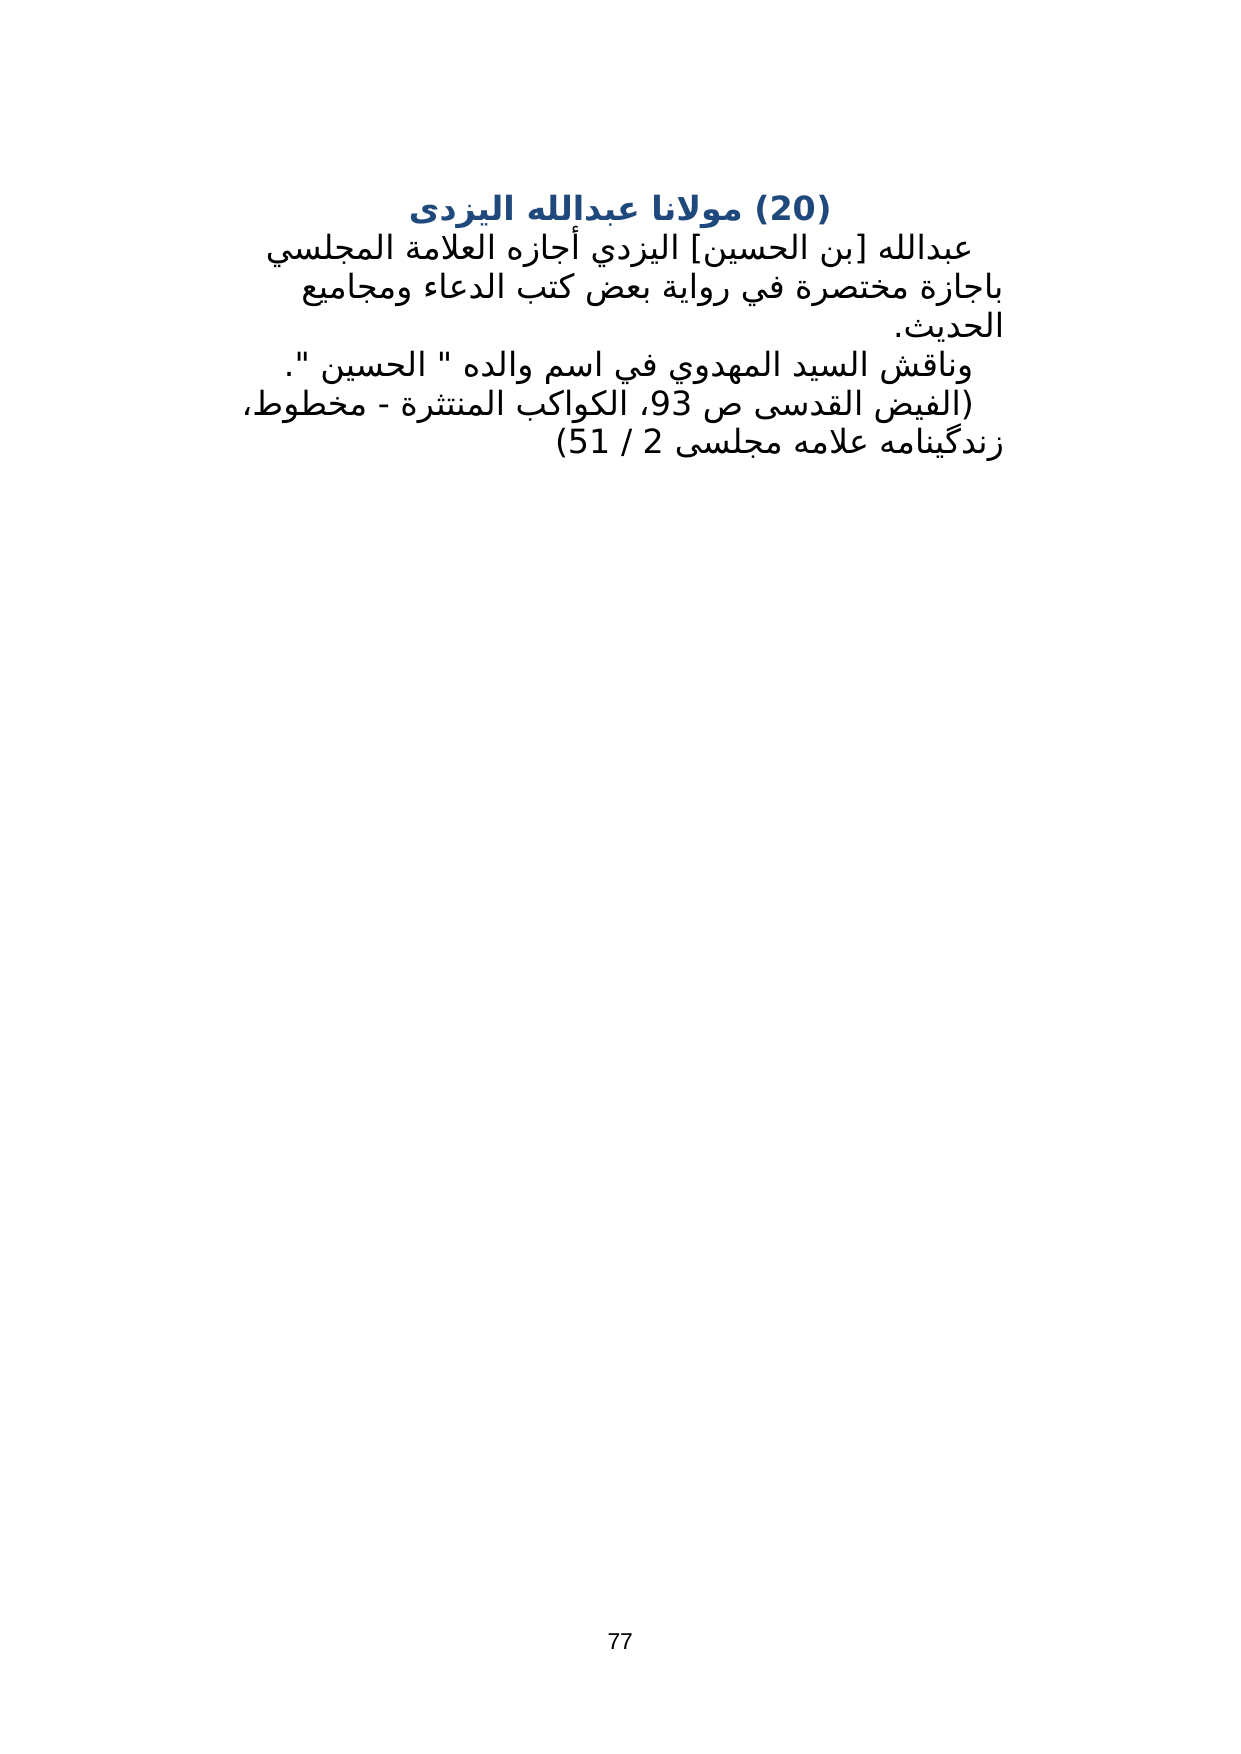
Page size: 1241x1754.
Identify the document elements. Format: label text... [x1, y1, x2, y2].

text (الفيض القدسى ص 93، الكواكب المنتثرة - مخطوط، زندگينامه علامه مجلسى 2 / 51) [236, 384, 1004, 462]
text عبدالله [بن الحسين] اليزدي أجازه العلامة المجلسي باجازة مختصرة في رواية بعض كتب الدعاء ومجاميع الحديث. [236, 228, 1004, 345]
text وناقش السيد المهدوي في اسم والده " الحسين ". [236, 345, 1004, 384]
subtitle (20) مولانا عبدالله اليزدى [236, 190, 1004, 228]
